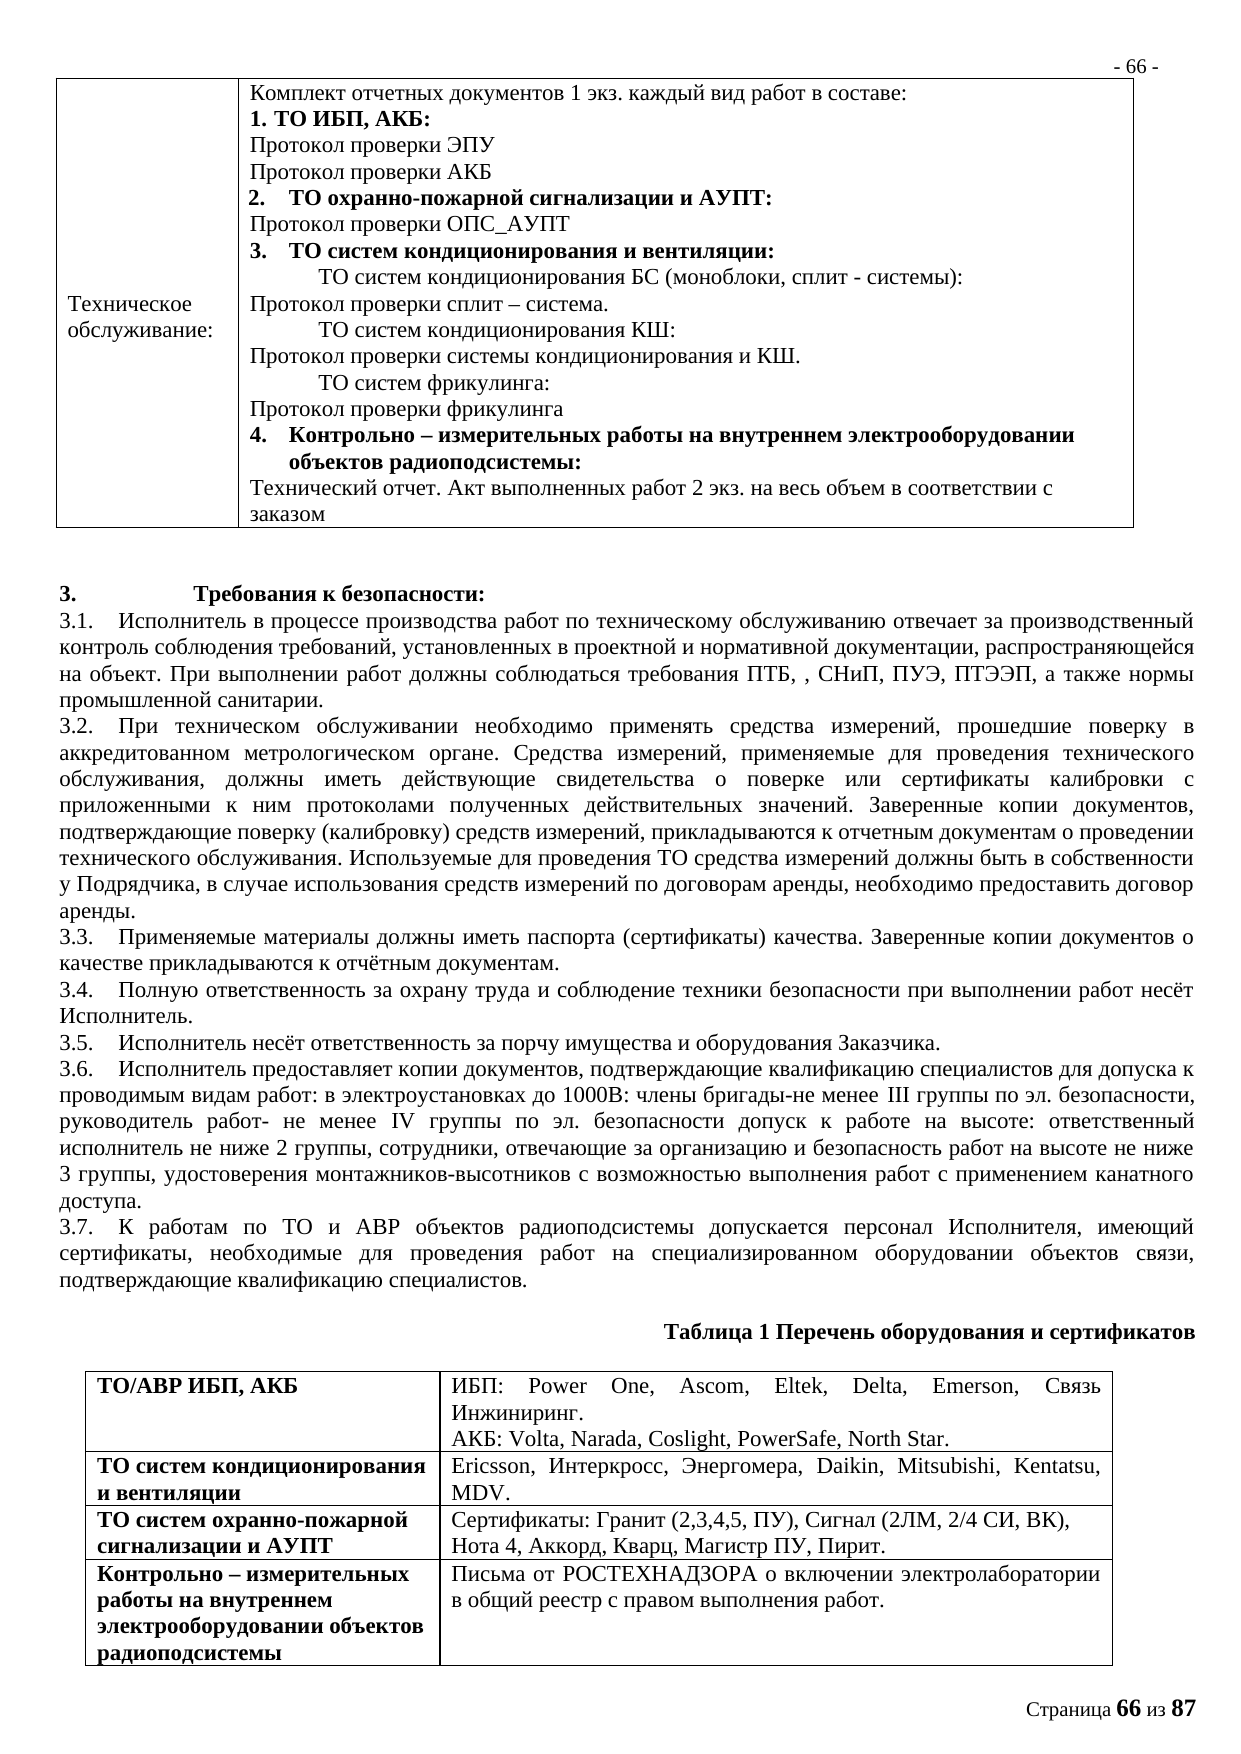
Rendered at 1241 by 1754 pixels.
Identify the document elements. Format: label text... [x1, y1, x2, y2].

text Таблица 1 Перечень оборудования и сертификатов [267, 1318, 1196, 1345]
list Исполнитель несёт ответственность за порчу имущества и оборудования Заказчика. [59, 1028, 1196, 1055]
list При техническом обслуживании необходимо применять средства измерений, прошедшие поверку в аккредитованном метрологическом органе. Средства измерений, применяемые для проведения технического обслуживания, должны иметь действующие свидетельства о поверке или сертификаты калибровки с приложенными к ним протоколами полученных действительных значений. Заверенные копии документов, подтверждающие поверку (калибровку) средств измерений, прикладываются к отчетным документам о проведении технического обслуживания. Используемые для проведения ТО средства измерений должны быть в собственности у Подрядчика, в случае использования средств измерений по договорам аренды, необходимо предоставить договор аренды. [59, 712, 1196, 923]
list Требования к безопасности: [59, 581, 1196, 607]
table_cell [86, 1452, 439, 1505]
list Исполнитель в процессе производства работ по техническому обслуживанию отвечает за производственный контроль соблюдения требований, установленных в проектной и нормативной документации, распространяющейся на объект. При выполнении работ должны соблюдаться требования ПТБ, , СНиП, ПУЭ, ПТЭЭП, а также нормы промышленной санитарии. [59, 607, 1196, 712]
list К работам по ТО и АВР объектов радиоподсистемы допускается персонал Исполнителя, имеющий сертификаты, необходимые для проведения работ на специализированном оборудовании объектов связи, подтверждающие квалификацию специалистов. [59, 1213, 1196, 1292]
list Исполнитель предоставляет копии документов, подтверждающие квалификацию специалистов для допуска к проводимым видам работ: в электроустановках до 1000В: члены бригады-не менее III группы по эл. безопасности, руководитель работ- не менее IV группы по эл. безопасности допуск к работе на высоте: ответственный исполнитель не ниже 2 группы, сотрудники, отвечающие за организацию и безопасность работ на высоте не ниже 3 группы, удостоверения монтажников-высотников с возможностью выполнения работ с применением канатного доступа. [59, 1055, 1196, 1213]
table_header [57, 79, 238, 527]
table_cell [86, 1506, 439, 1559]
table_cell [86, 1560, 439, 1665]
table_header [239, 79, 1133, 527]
list Полную ответственность за охрану труда и соблюдение техники безопасности при выполнении работ несёт Исполнитель. [59, 976, 1196, 1028]
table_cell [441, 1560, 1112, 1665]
list Применяемые материалы должны иметь паспорта (сертификаты) качества. Заверенные копии документов о качестве прикладываются к отчётным документам. [59, 923, 1196, 976]
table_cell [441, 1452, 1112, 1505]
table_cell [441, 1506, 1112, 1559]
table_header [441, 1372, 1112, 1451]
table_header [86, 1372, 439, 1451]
